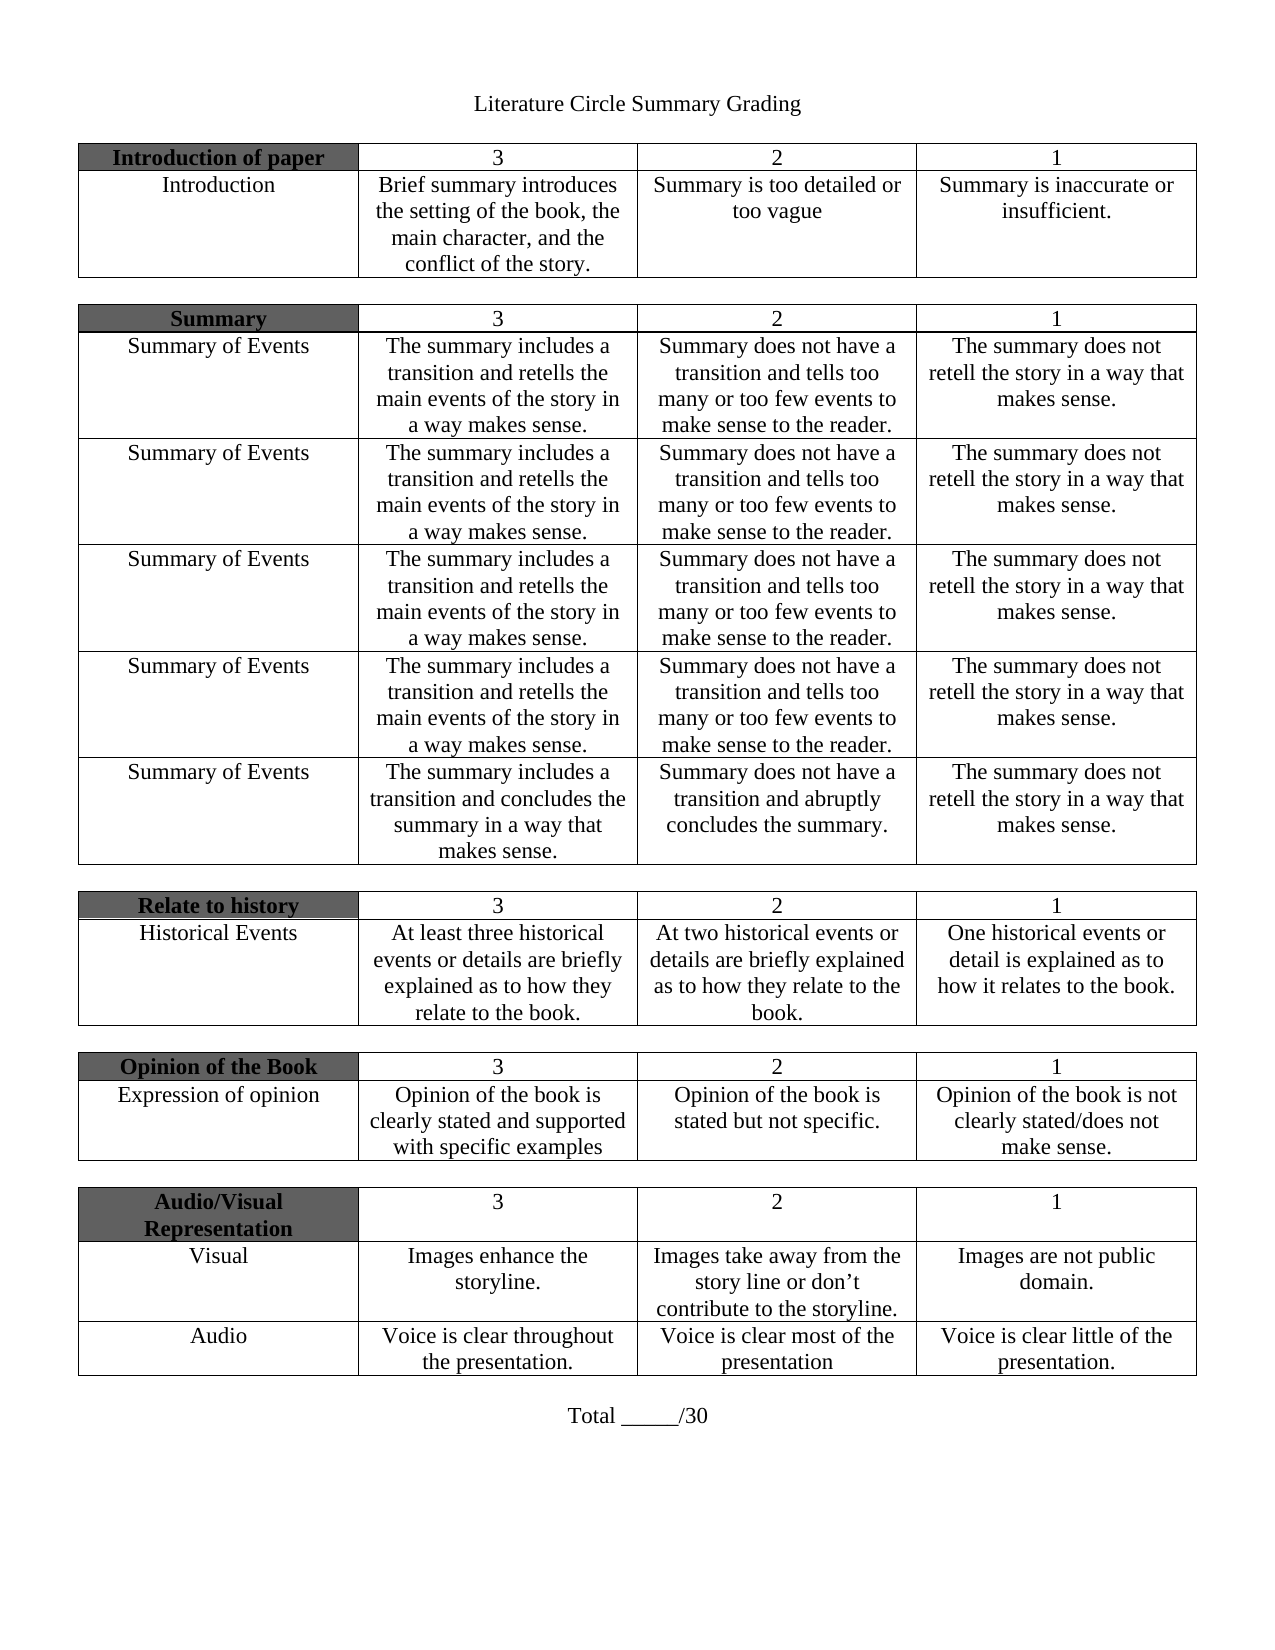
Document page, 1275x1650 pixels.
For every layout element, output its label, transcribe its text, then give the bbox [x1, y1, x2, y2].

table_cell Images are not public domain. [917, 1242, 1196, 1321]
table_cell Summary of Events [79, 545, 358, 651]
table_header 2 [638, 892, 916, 918]
table_cell Summary does not have a transition and tells too many or too few events to make sense to the reader. [638, 333, 916, 438]
table_header 2 [638, 144, 916, 170]
table_header 3 [359, 1053, 637, 1080]
table_cell The summary does not retell the story in a way that makes sense. [917, 758, 1196, 864]
table_cell At least three historical events or details are briefly explained as to how they relate to the book. [359, 920, 637, 1025]
table_cell Audio [79, 1322, 358, 1375]
table_cell One historical events or detail is explained as to how it relates to the book. [917, 920, 1196, 1025]
table_cell The summary does not retell the story in a way that makes sense. [917, 652, 1196, 757]
table_cell The summary does not retell the story in a way that makes sense. [917, 439, 1196, 544]
table_header 3 [359, 305, 637, 331]
table_cell Opinion of the book is stated but not specific. [638, 1081, 916, 1160]
table_cell The summary includes a transition and retells the main events of the story in a way makes sense. [359, 439, 637, 544]
table_header 1 [917, 1053, 1196, 1080]
table_header 1 [917, 144, 1196, 170]
table_header 1 [917, 892, 1196, 918]
table_cell At two historical events or details are briefly explained as to how they relate to the book. [638, 920, 916, 1025]
table_cell Voice is clear throughout the presentation. [359, 1322, 637, 1375]
table_cell Brief summary introduces the setting of the book, the main character, and the conflict of the story. [359, 171, 637, 277]
table_header 2 [638, 305, 916, 331]
table_cell Summary is too detailed or too vague [638, 171, 916, 277]
table_header Relate to history [79, 892, 358, 918]
table_header 2 [638, 1053, 916, 1080]
text Total _____/30 [90, 1402, 1185, 1428]
table_cell Images take away from the story line or don’t contribute to the storyline. [638, 1242, 916, 1321]
table_header 3 [359, 1188, 637, 1241]
table_cell Images enhance the storyline. [359, 1242, 637, 1321]
table_cell Summary of Events [79, 652, 358, 757]
table_header 3 [359, 144, 637, 170]
table_header Summary [79, 305, 358, 331]
table_cell The summary includes a transition and retells the main events of the story in a way makes sense. [359, 333, 637, 438]
table_cell Summary of Events [79, 333, 358, 438]
table_header Opinion of the Book [79, 1053, 358, 1080]
table_cell The summary includes a transition and concludes the summary in a way that makes sense. [359, 758, 637, 864]
table_cell The summary does not retell the story in a way that makes sense. [917, 333, 1196, 438]
table_header 3 [359, 892, 637, 918]
table_header 2 [638, 1188, 916, 1241]
table_cell Visual [79, 1242, 358, 1321]
table_cell Summary does not have a transition and tells too many or too few events to make sense to the reader. [638, 439, 916, 544]
table_cell The summary includes a transition and retells the main events of the story in a way makes sense. [359, 545, 637, 651]
table_cell Summary of Events [79, 439, 358, 544]
table_header Introduction of paper [79, 144, 358, 170]
table_cell Introduction [79, 171, 358, 277]
table_cell Voice is clear little of the presentation. [917, 1322, 1196, 1375]
table_cell Summary does not have a transition and tells too many or too few events to make sense to the reader. [638, 545, 916, 651]
table_cell The summary does not retell the story in a way that makes sense. [917, 545, 1196, 651]
table_cell Summary of Events [79, 758, 358, 864]
table_cell Expression of opinion [79, 1081, 358, 1160]
table_cell Summary is inaccurate or insufficient. [917, 171, 1196, 277]
table_cell Opinion of the book is clearly stated and supported with specific examples [359, 1081, 637, 1160]
table_cell Summary does not have a transition and tells too many or too few events to make sense to the reader. [638, 652, 916, 757]
table_cell Opinion of the book is not clearly stated/does not make sense. [917, 1081, 1196, 1160]
table_header 1 [917, 305, 1196, 331]
text Literature Circle Summary Grading [90, 90, 1185, 116]
table_cell Historical Events [79, 920, 358, 1025]
table_header 1 [917, 1188, 1196, 1241]
table_cell The summary includes a transition and retells the main events of the story in a way makes sense. [359, 652, 637, 757]
table_header Audio/Visual Representation [79, 1188, 358, 1241]
table_cell Summary does not have a transition and abruptly concludes the summary. [638, 758, 916, 864]
table_cell Voice is clear most of the presentation [638, 1322, 916, 1375]
